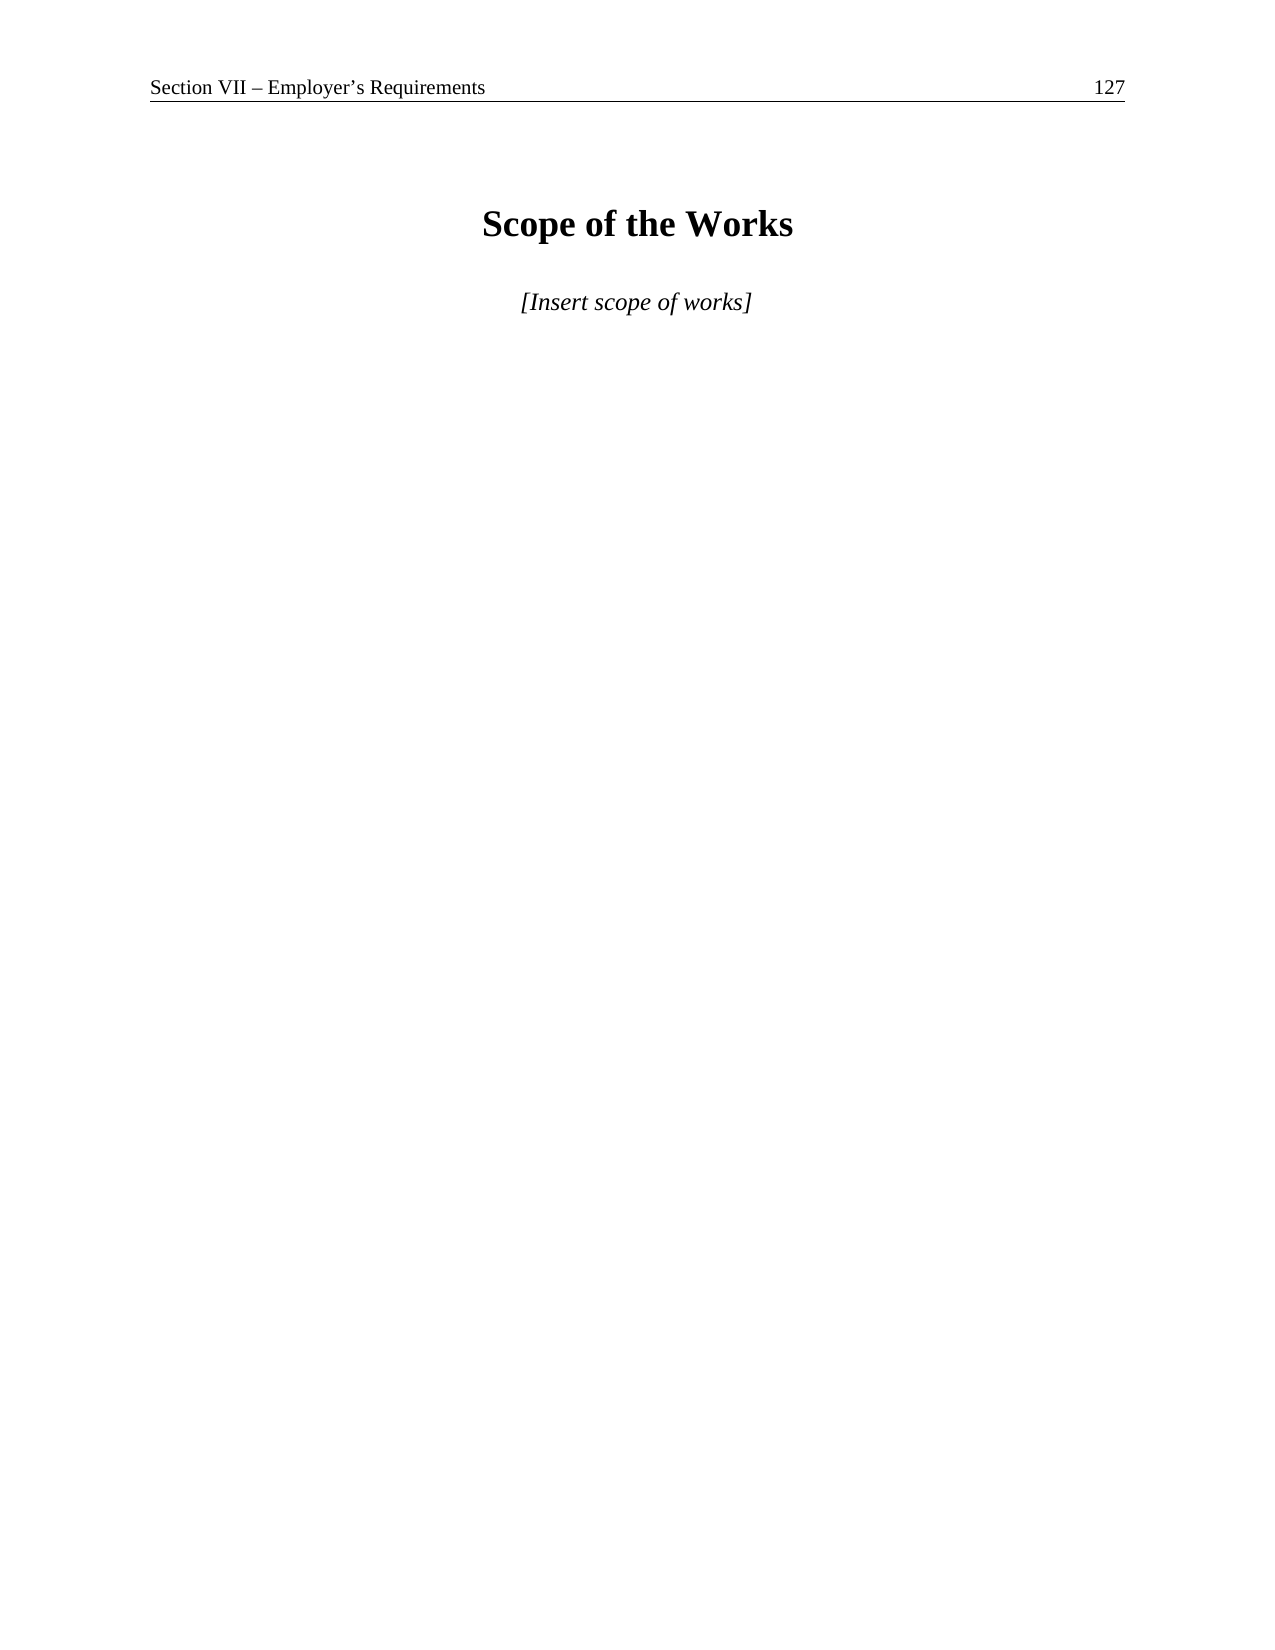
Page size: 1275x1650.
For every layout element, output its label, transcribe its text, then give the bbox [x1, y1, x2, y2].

text [Insert scope of works] [150, 287, 1125, 316]
text Scope of the Works [150, 201, 1125, 244]
